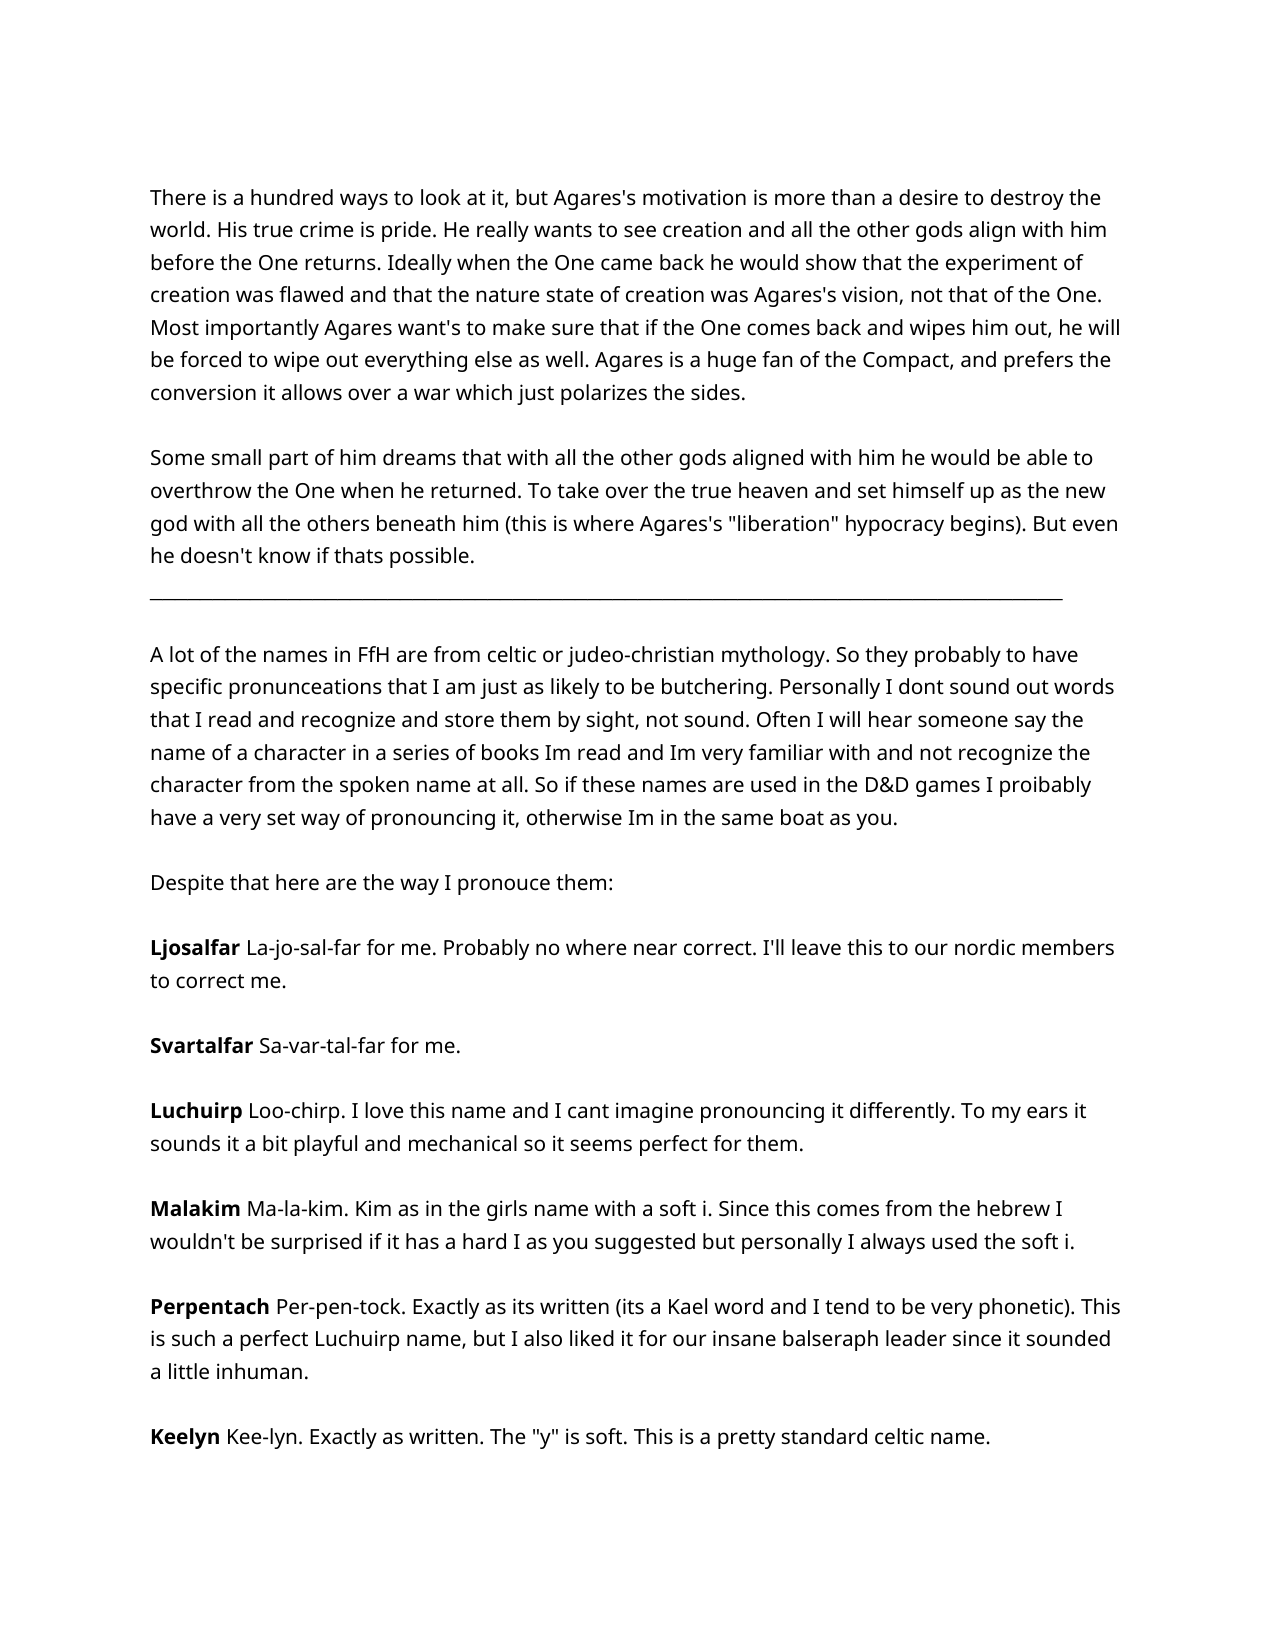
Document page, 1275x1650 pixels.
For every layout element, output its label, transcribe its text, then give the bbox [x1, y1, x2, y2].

text Some small part of him dreams that with all the other gods aligned with him he would be able to overthrow the One when he returned. To take over the true heaven and set himself up as the new god with all the others beneath him (this is where Agares's "liberation" hypocracy begins). But even he doesn't know if thats possible. [150, 443, 1125, 570]
text Svartalfar Sa-var-tal-far for me. [150, 1031, 1125, 1059]
text Keelyn Kee-lyn. Exactly as written. The "y" is soft. This is a pretty standard celtic name. [150, 1422, 1125, 1451]
text _________________________________________________________________________ [150, 574, 1125, 603]
text There is a hundred ways to look at it, but Agares's motivation is more than a desire to destroy the world. His true crime is pride. He really wants to see creation and all the other gods align with him before the One returns. Ideally when the One came back he would show that the experiment of creation was flawed and that the nature state of creation was Agares's vision, not that of the One. Most importantly Agares want's to make sure that if the One comes back and wipes him out, he will be forced to wipe out everything else as well. Agares is a huge fan of the Compact, and prefers the conversion it allows over a war which just polarizes the sides. [150, 183, 1125, 407]
text Despite that here are the way I pronouce them: [150, 868, 1125, 897]
text Malakim Ma-la-kim. Kim as in the girls name with a soft i. Since this comes from the hebrew I wouldn't be surprised if it has a hard I as you suggested but personally I always used the soft i. [150, 1194, 1125, 1255]
text Perpentach Per-pen-tock. Exactly as its written (its a Kael word and I tend to be very phonetic). This is such a perfect Luchuirp name, but I also liked it for our insane balseraph leader since it sounded a little inhuman. [150, 1292, 1125, 1386]
text A lot of the names in FfH are from celtic or judeo-christian mythology. So they probably to have specific pronunceations that I am just as likely to be butchering. Personally I dont sound out words that I read and recognize and store them by sight, not sound. Often I will hear someone say the name of a character in a series of books Im read and Im very familiar with and not recognize the character from the spoken name at all. So if these names are used in the D&D games I proibably have a very set way of pronouncing it, otherwise Im in the same boat as you. [150, 640, 1125, 831]
text Ljosalfar La-jo-sal-far for me. Probably no where near correct. I'll leave this to our nordic members to correct me. [150, 933, 1125, 994]
text Luchuirp Loo-chirp. I love this name and I cant imagine pronouncing it differently. To my ears it sounds it a bit playful and mechanical so it seems perfect for them. [150, 1096, 1125, 1157]
